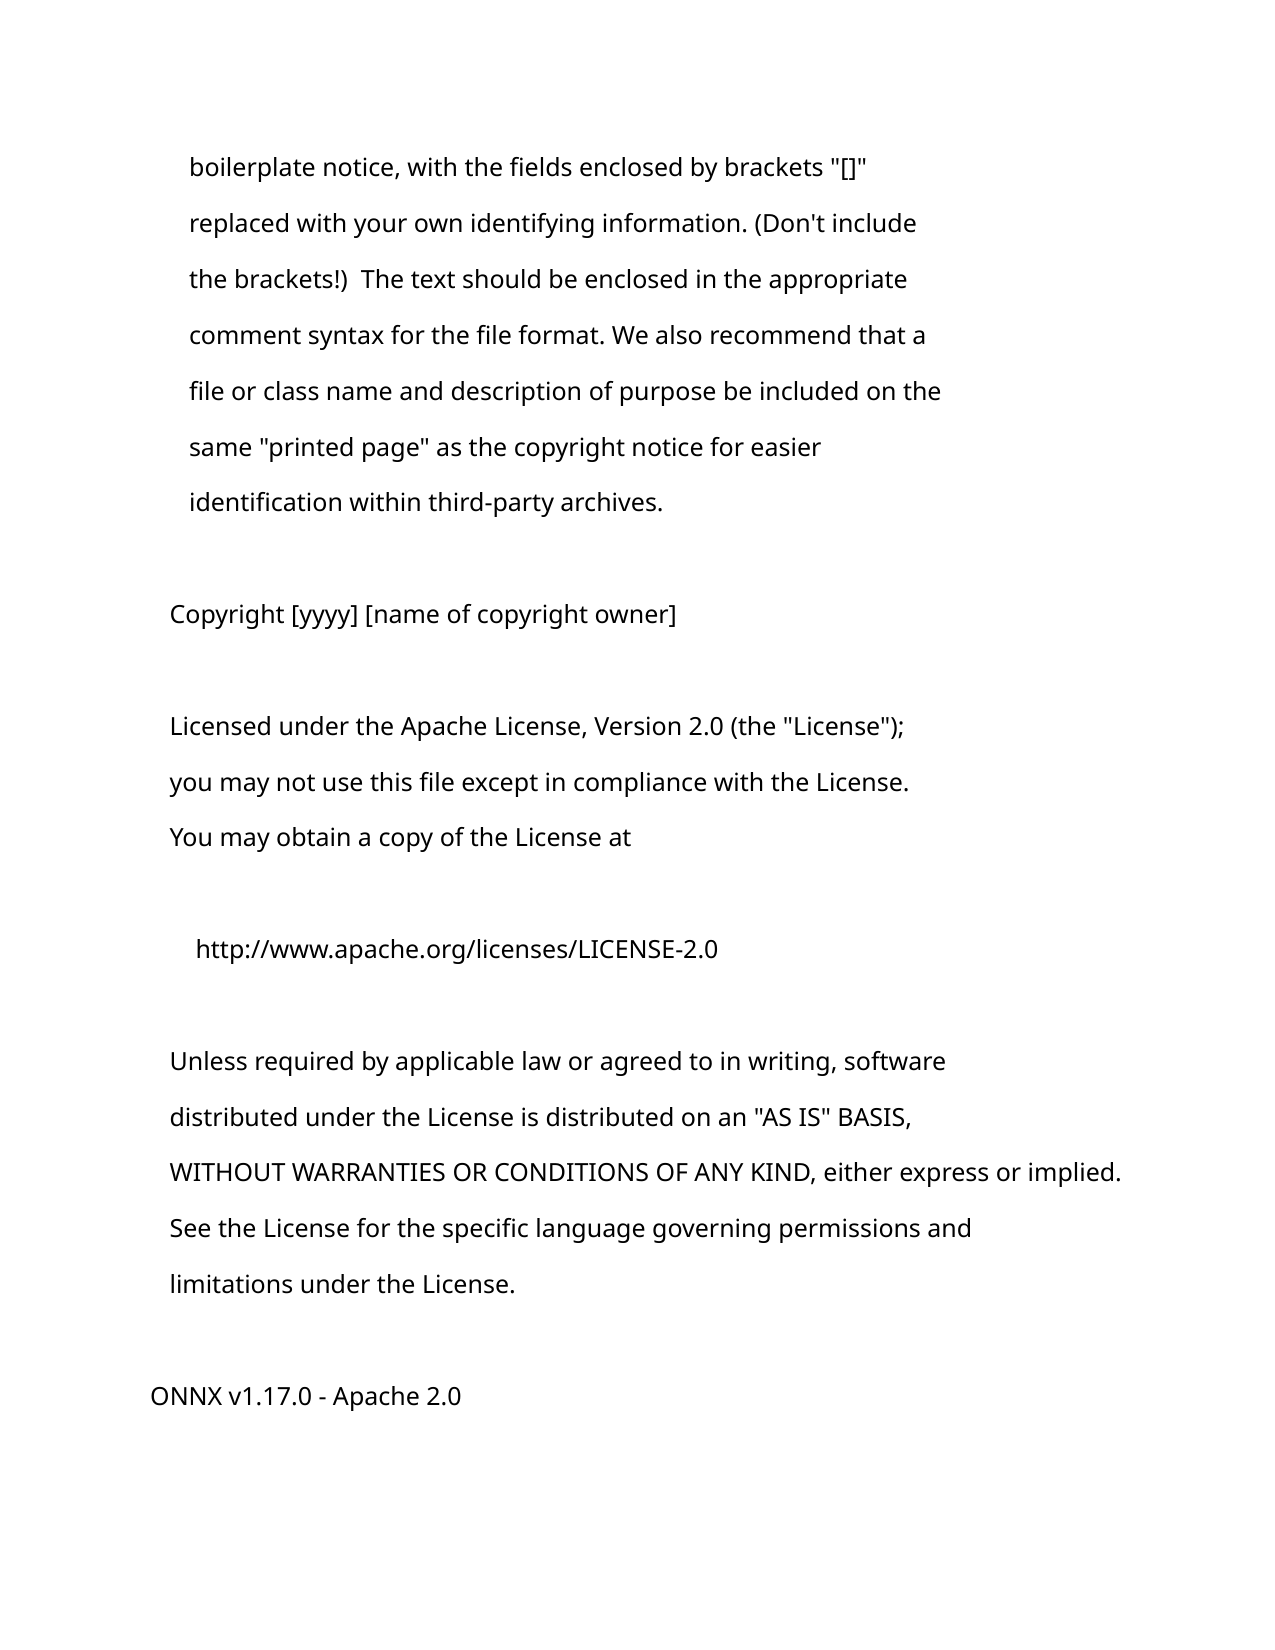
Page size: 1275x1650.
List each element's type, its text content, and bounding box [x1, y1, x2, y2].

text replaced with your own identifying information. (Don't include [150, 206, 1125, 240]
text file or class name and description of purpose be included on the [150, 373, 1125, 407]
text ONNX v1.17.0 - Apache 2.0 [150, 1378, 1125, 1412]
text distributed under the License is distributed on an "AS IS" BASIS, [150, 1099, 1125, 1133]
text WITHOUT WARRANTIES OR CONDITIONS OF ANY KIND, either express or implied. [150, 1155, 1125, 1189]
text You may obtain a copy of the License at [150, 820, 1125, 854]
text same "printed page" as the copyright notice for easier [150, 429, 1125, 463]
text Unless required by applicable law or agreed to in writing, software [150, 1043, 1125, 1077]
text Licensed under the Apache License, Version 2.0 (the "License"); [150, 708, 1125, 742]
text you may not use this file except in compliance with the License. [150, 764, 1125, 798]
text limitations under the License. [150, 1267, 1125, 1301]
text Copyright [yyyy] [name of copyright owner] [150, 597, 1125, 631]
text comment syntax for the file format. We also recommend that a [150, 317, 1125, 352]
text boilerplate notice, with the fields enclosed by brackets "[]" [150, 150, 1125, 184]
text See the License for the specific language governing permissions and [150, 1211, 1125, 1245]
text http://www.apache.org/licenses/LICENSE-2.0 [150, 932, 1125, 966]
text the brackets!) The text should be enclosed in the appropriate [150, 262, 1125, 296]
text identification within third-party archives. [150, 485, 1125, 519]
